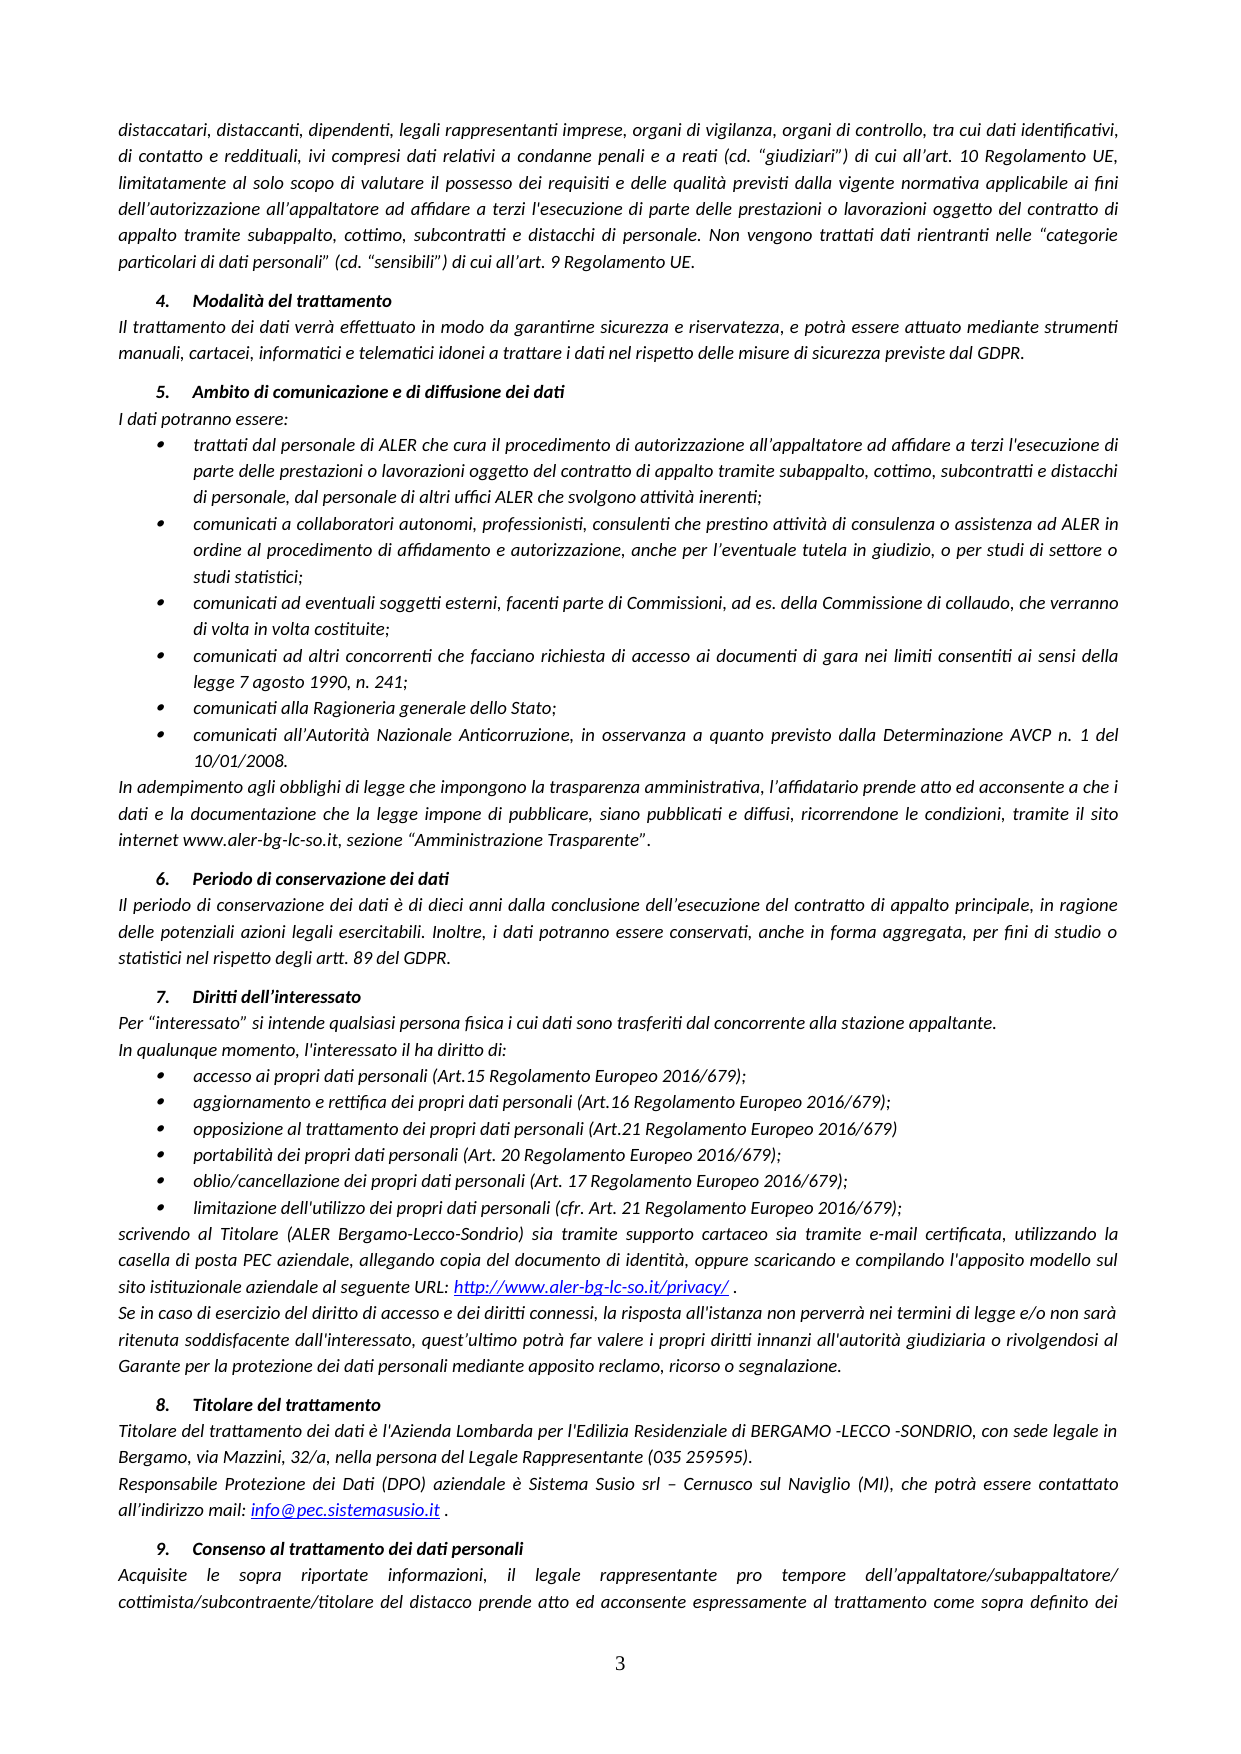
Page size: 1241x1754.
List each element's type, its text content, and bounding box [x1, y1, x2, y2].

text Il trattamento dei dati verrà effettuato in modo da garantirne sicurezza e riservatezza, e potrà essere attuato mediante strumenti manuali, cartacei, informatici e telematici idonei a trattare i dati nel rispetto delle misure di sicurezza previste dal GDPR. [118, 315, 1122, 364]
list Diritti dell’interessato [155, 985, 1122, 1008]
list portabilità dei propri dati personali (Art. 20 Regolamento Europeo 2016/679); [156, 1143, 1122, 1166]
list Modalità del trattamento [155, 289, 1122, 312]
text I dati potranno essere: [118, 407, 1122, 429]
list comunicati a collaboratori autonomi, professionisti, consulenti che prestino attività di consulenza o assistenza ad ALER in ordine al procedimento di affidamento e autorizzazione, anche per l’eventuale tutela in giudizio, o per studi di settore o studi statistici; [156, 512, 1122, 588]
text Titolare del trattamento dei dati è l'Azienda Lombarda per l'Edilizia Residenziale di BERGAMO -LECCO -SONDRIO, con sede legale in Bergamo, via Mazzini, 32/a, nella persona del Legale Rappresentante (035 259595). [118, 1419, 1122, 1468]
list Periodo di conservazione dei dati [155, 867, 1122, 890]
text Se in caso di esercizio del diritto di accesso e dei diritti connessi, la risposta all'istanza non perverrà nei termini di legge e/o non sarà ritenuta soddisfacente dall'interessato, quest’ultimo potrà far valere i propri diritti innanzi all'autorità giudiziaria o rivolgendosi al Garante per la protezione dei dati personali mediante apposito reclamo, ricorso o segnalazione. [118, 1301, 1122, 1377]
text Il periodo di conservazione dei dati è di dieci anni dalla conclusione dell’esecuzione del contratto di appalto principale, in ragione delle potenziali azioni legali esercitabili. Inoltre, i dati potranno essere conservati, anche in forma aggregata, per fini di studio o statistici nel rispetto degli artt. 89 del GDPR. [118, 893, 1122, 969]
list comunicati ad eventuali soggetti esterni, facenti parte di Commissioni, ad es. della Commissione di collaudo, che verranno di volta in volta costituite; [156, 591, 1122, 640]
list accesso ai propri dati personali (Art.15 Regolamento Europeo 2016/679); [156, 1064, 1122, 1087]
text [118, 1563, 1122, 1613]
list trattati dal personale di ALER che cura il procedimento di autorizzazione all’appaltatore ad affidare a terzi l'esecuzione di parte delle prestazioni o lavorazioni oggetto del contratto di appalto tramite subappalto, cottimo, subcontratti e distacchi di personale, dal personale di altri uffici ALER che svolgono attività inerenti; [156, 433, 1122, 509]
list aggiornamento e rettifica dei propri dati personali (Art.16 Regolamento Europeo 2016/679); [156, 1091, 1122, 1113]
list comunicati ad altri concorrenti che facciano richiesta di accesso ai documenti di gara nei limiti consentiti ai sensi della legge 7 agosto 1990, n. 241; [156, 644, 1122, 693]
list Titolare del trattamento [155, 1393, 1122, 1416]
list oblio/cancellazione dei propri dati personali (Art. 17 Regolamento Europeo 2016/679); [156, 1169, 1122, 1192]
list comunicati all’Autorità Nazionale Anticorruzione, in osservanza a quanto previsto dalla Determinazione AVCP n. 1 del 10/01/2008. [156, 723, 1122, 772]
list comunicati alla Ragioneria generale dello Stato; [156, 697, 1122, 719]
text In qualunque momento, l'interessato il ha diritto di: [118, 1038, 1122, 1061]
list limitazione dell'utilizzo dei propri dati personali (cfr. Art. 21 Regolamento Europeo 2016/679); [156, 1196, 1122, 1219]
text In adempimento agli obblighi di legge che impongono la trasparenza amministrativa, l’affidatario prende atto ed acconsente a che i dati e la documentazione che la legge impone di pubblicare, siano pubblicati e diffusi, ricorrendone le condizioni, tramite il sito internet www.aler-bg-lc-so.it, sezione “Amministrazione Trasparente”. [118, 776, 1122, 851]
list opposizione al trattamento dei propri dati personali (Art.21 Regolamento Europeo 2016/679) [156, 1117, 1122, 1140]
list Ambito di comunicazione e di diffusione dei dati [155, 380, 1122, 403]
text Per “interessato” si intende qualsiasi persona fisica i cui dati sono trasferiti dal concorrente alla stazione appaltante. [118, 1011, 1122, 1034]
text scrivendo al Titolare (ALER Bergamo-Lecco-Sondrio) sia tramite supporto cartaceo sia tramite e-mail certificata, utilizzando la casella di posta PEC aziendale, allegando copia del documento di identità, oppure scaricando e compilando l'apposito modello sul sito istituzionale aziendale al seguente URL: http://www.aler-bg-lc-so.it/privacy/ . [118, 1222, 1122, 1298]
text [118, 118, 1122, 273]
text Responsabile Protezione dei Dati (DPO) aziendale è Sistema Susio srl – Cernusco sul Naviglio (MI), che potrà essere contattato all’indirizzo mail: info@pec.sistemasusio.it . [118, 1472, 1122, 1521]
list Consenso al trattamento dei dati personali [155, 1537, 1122, 1560]
